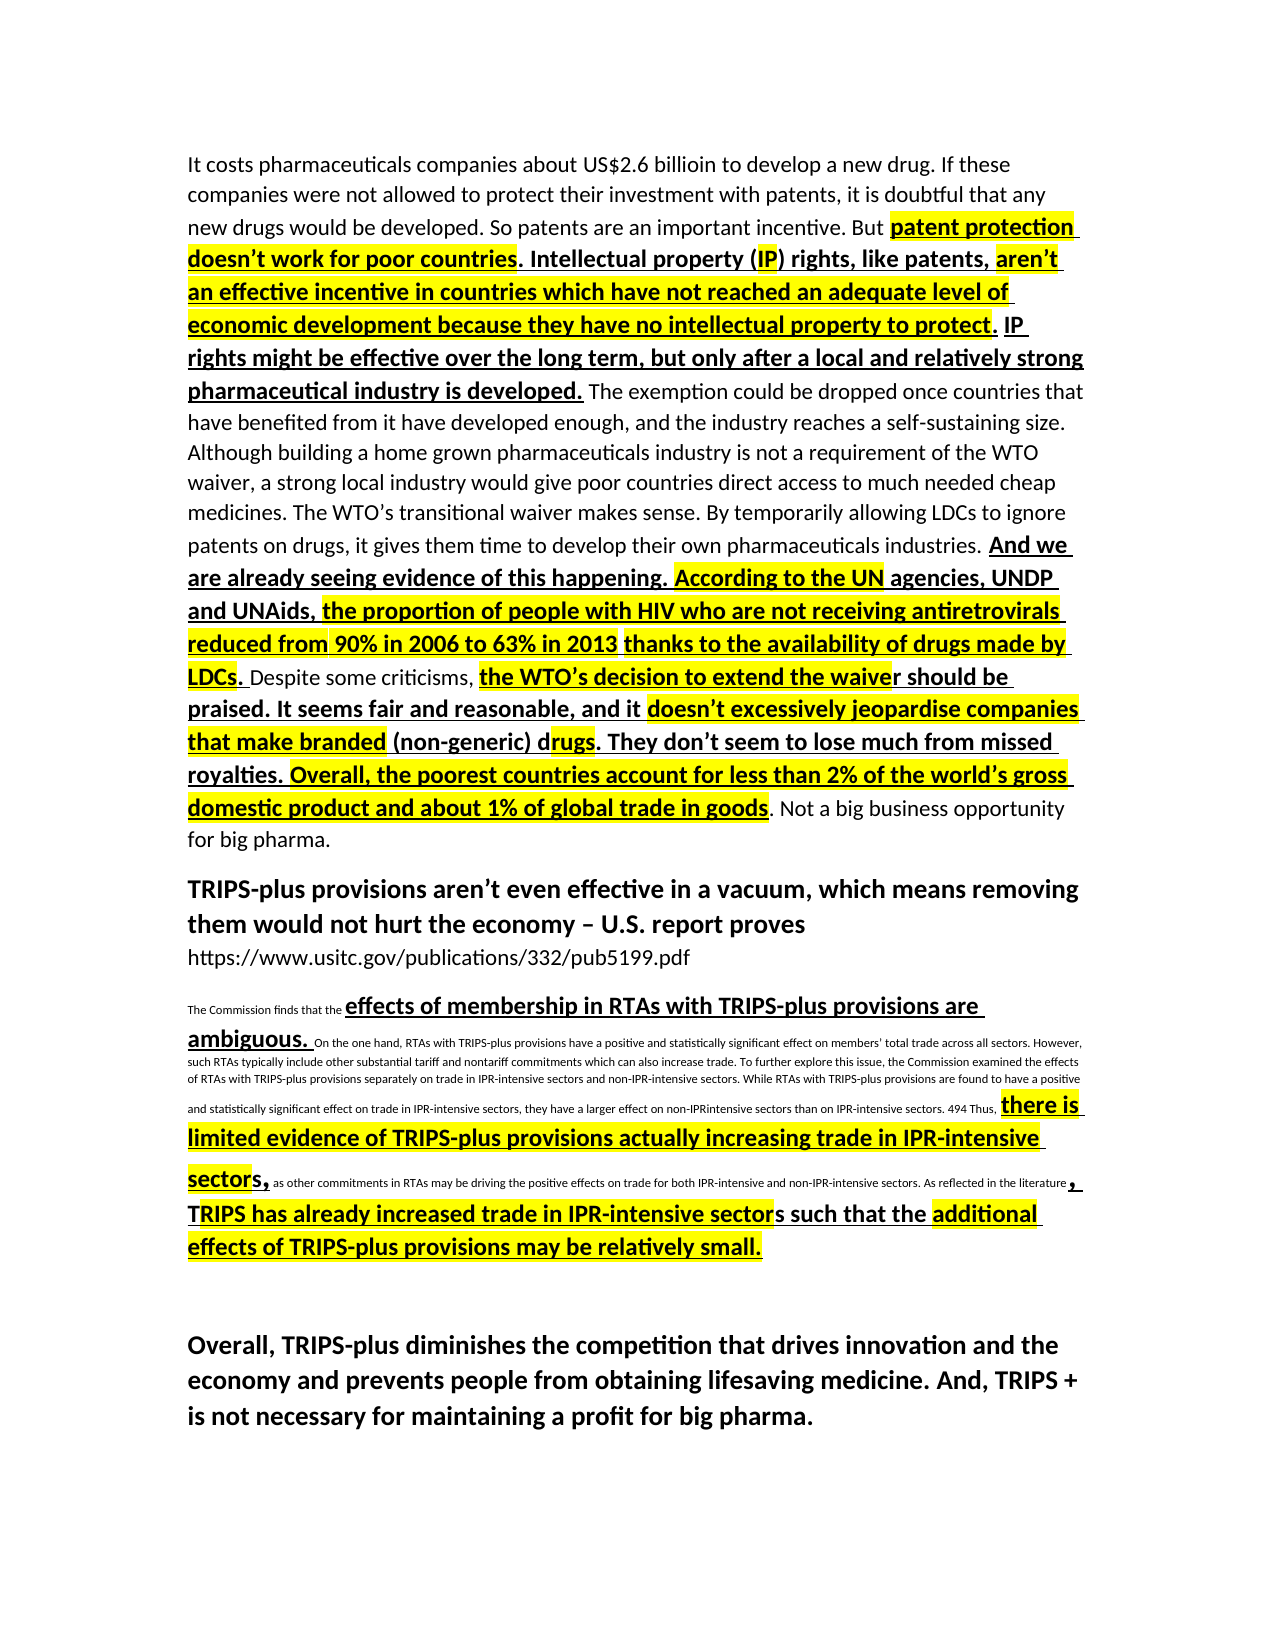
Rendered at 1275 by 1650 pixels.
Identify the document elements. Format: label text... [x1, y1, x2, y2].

text It costs pharmaceuticals companies about US$2.6 billioin to develop a new drug. If these companies were not allowed to protect their investment with patents, it is doubtful that any new drugs would be developed. So patents are an important incentive. But patent protection doesn’t work for poor countries. Intellectual property (IP) rights, like patents, aren’t an effective incentive in countries which have not reached an adequate level of economic development because they have no intellectual property to protect. IP rights might be effective over the long term, but only after a local and relatively strong pharmaceutical industry is developed. The exemption could be dropped once countries that have benefited from it have developed enough, and the industry reaches a self-sustaining size. Although building a home grown pharmaceuticals industry is not a requirement of the WTO waiver, a strong local industry would give poor countries direct access to much needed cheap medicines. The WTO’s transitional waiver makes sense. By temporarily allowing LDCs to ignore patents on drugs, it gives them time to develop their own pharmaceuticals industries. And we are already seeing evidence of this happening. According to the UN agencies, UNDP and UNAids, the proportion of people with HIV who are not receiving antiretrovirals reduced from 90% in 2006 to 63% in 2013 thanks to the availability of drugs made by LDCs. Despite some criticisms, the WTO’s decision to extend the waiver should be praised. It seems fair and reasonable, and it doesn’t excessively jeopardise companies that make branded (non-generic) drugs. They don’t seem to lose much from missed royalties. Overall, the poorest countries account for less than 2% of the world’s gross domestic product and about 1% of global trade in goods. Not a big business opportunity for big pharma. [187, 150, 1087, 853]
text The Commission finds that the effects of membership in RTAs with TRIPS-plus provisions are ambiguous. On the one hand, RTAs with TRIPS-plus provisions have a positive and statistically significant effect on members’ total trade across all sectors. However, such RTAs typically include other substantial tariff and nontariff commitments which can also increase trade. To further explore this issue, the Commission examined the effects of RTAs with TRIPS-plus provisions separately on trade in IPR-intensive sectors and non-IPR-intensive sectors. While RTAs with TRIPS-plus provisions are found to have a positive and statistically significant effect on trade in IPR-intensive sectors, they have a larger effect on non-IPRintensive sectors than on IPR-intensive sectors. 494 Thus, there is limited evidence of TRIPS-plus provisions actually increasing trade in IPR-intensive sectors, as other commitments in RTAs may be driving the positive effects on trade for both IPR-intensive and non-IPR-intensive sectors. As reflected in the literature, TRIPS has already increased trade in IPR-intensive sectors such that the additional effects of TRIPS-plus provisions may be relatively small. [187, 990, 1087, 1262]
text https://www.usitc.gov/publications/332/pub5199.pdf [187, 943, 1087, 971]
subtitle TRIPS-plus provisions aren’t even effective in a vacuum, which means removing them would not hurt the economy – U.S. report proves [187, 872, 1087, 941]
text Overall, TRIPS-plus diminishes the competition that drives innovation and the economy and prevents people from obtaining lifesaving medicine. And, TRIPS + is not necessary for maintaining a profit for big pharma. [187, 1328, 1087, 1432]
